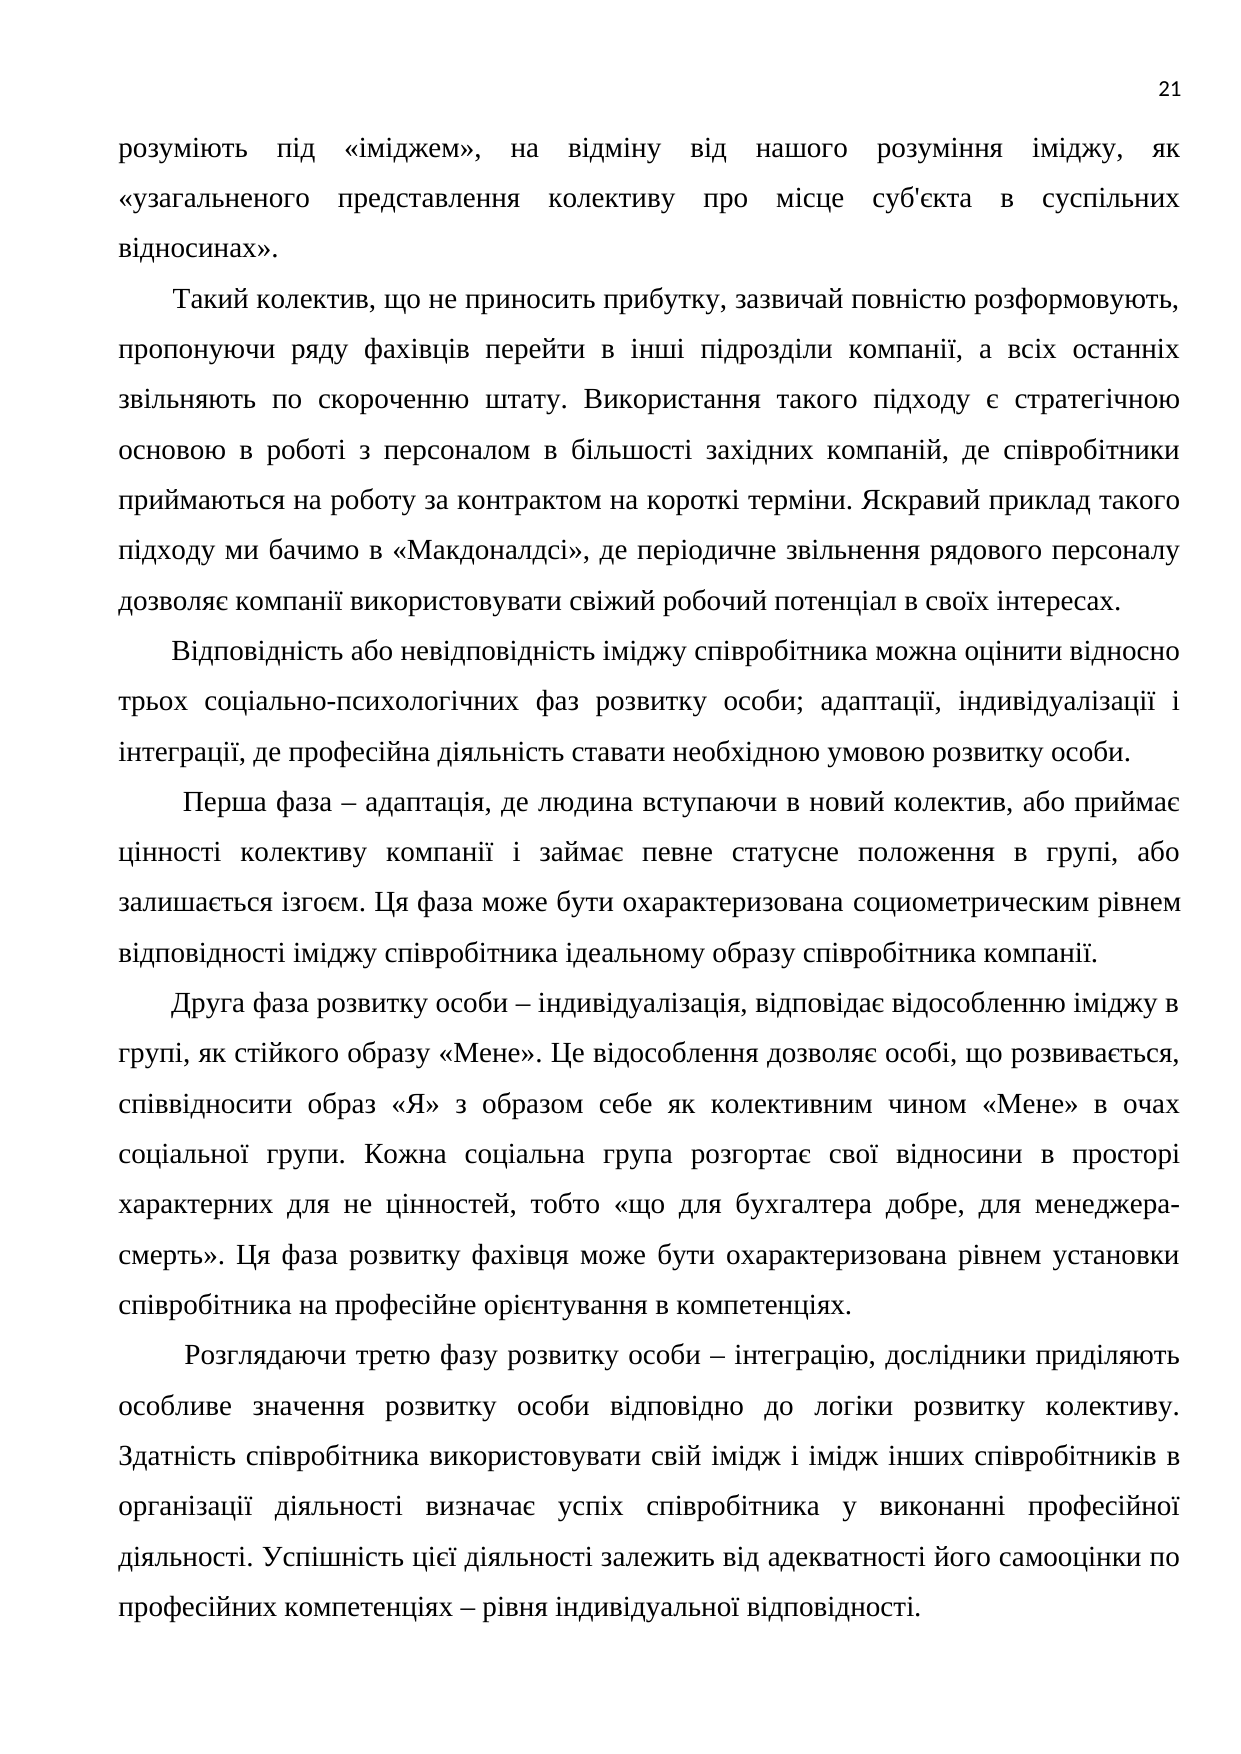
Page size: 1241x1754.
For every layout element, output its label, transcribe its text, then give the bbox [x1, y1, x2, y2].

text Відповідність або невідповідність іміджу співробітника можна оцінити відносно трьох соціально-психологічних фаз розвитку особи; адаптації, індивідуалізації і інтеграції, де професійна діяльність ставати необхідною умовою розвитку особи. [118, 633, 1181, 767]
text Розглядаючи третю фазу розвитку особи – інтеграцію, дослідники приділяють особливе значення розвитку особи відповідно до логіки розвитку колективу. Здатність співробітника використовувати свій імідж і імідж інших співробітників в організації діяльності визначає успіх співробітника у виконанні професійної діяльності. Успішність цієї діяльності залежить від адекватності його самооцінки по професійних компетенціях – рівня індивідуальної відповідності. [118, 1337, 1181, 1622]
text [118, 130, 1181, 264]
text Перша фаза – адаптація, де людина вступаючи в новий колектив, або приймає цінності колективу компанії і займає певне статусне положення в групі, або залишається ізгоєм. Ця фаза може бути охарактеризована социометрическим рівнем відповідності іміджу співробітника ідеальному образу співробітника компанії. [118, 784, 1181, 968]
text Друга фаза розвитку особи – індивідуалізація, відповідає відособленню іміджу в групі, як стійкого образу «Мене». Це відособлення дозволяє особі, що розвивається, співвідносити образ «Я» з образом себе як колективним чином «Мене» в очах соціальної групи. Кожна соціальна група розгортає свої відносини в просторі характерних для не цінностей, тобто «що для бухгалтера добре, для менеджера-смерть». Ця фаза розвитку фахівця може бути охарактеризована рівнем установки співробітника на професійне орієнтування в компетенціях. [118, 985, 1181, 1321]
text Такий колектив, що не приносить прибутку, зазвичай повністю розформовують, пропонуючи ряду фахівців перейти в інші підрозділи компанії, а всіх останніх звільняють по скороченню штату. Використання такого підходу є стратегічною основою в роботі з персоналом в більшості західних компаній, де співробітники приймаються на роботу за контрактом на короткі терміни. Яскравий приклад такого підходу ми бачимо в «Макдоналдсі», де періодичне звільнення рядового персоналу дозволяє компанії використовувати свіжий робочий потенціал в своїх інтересах. [118, 281, 1181, 616]
